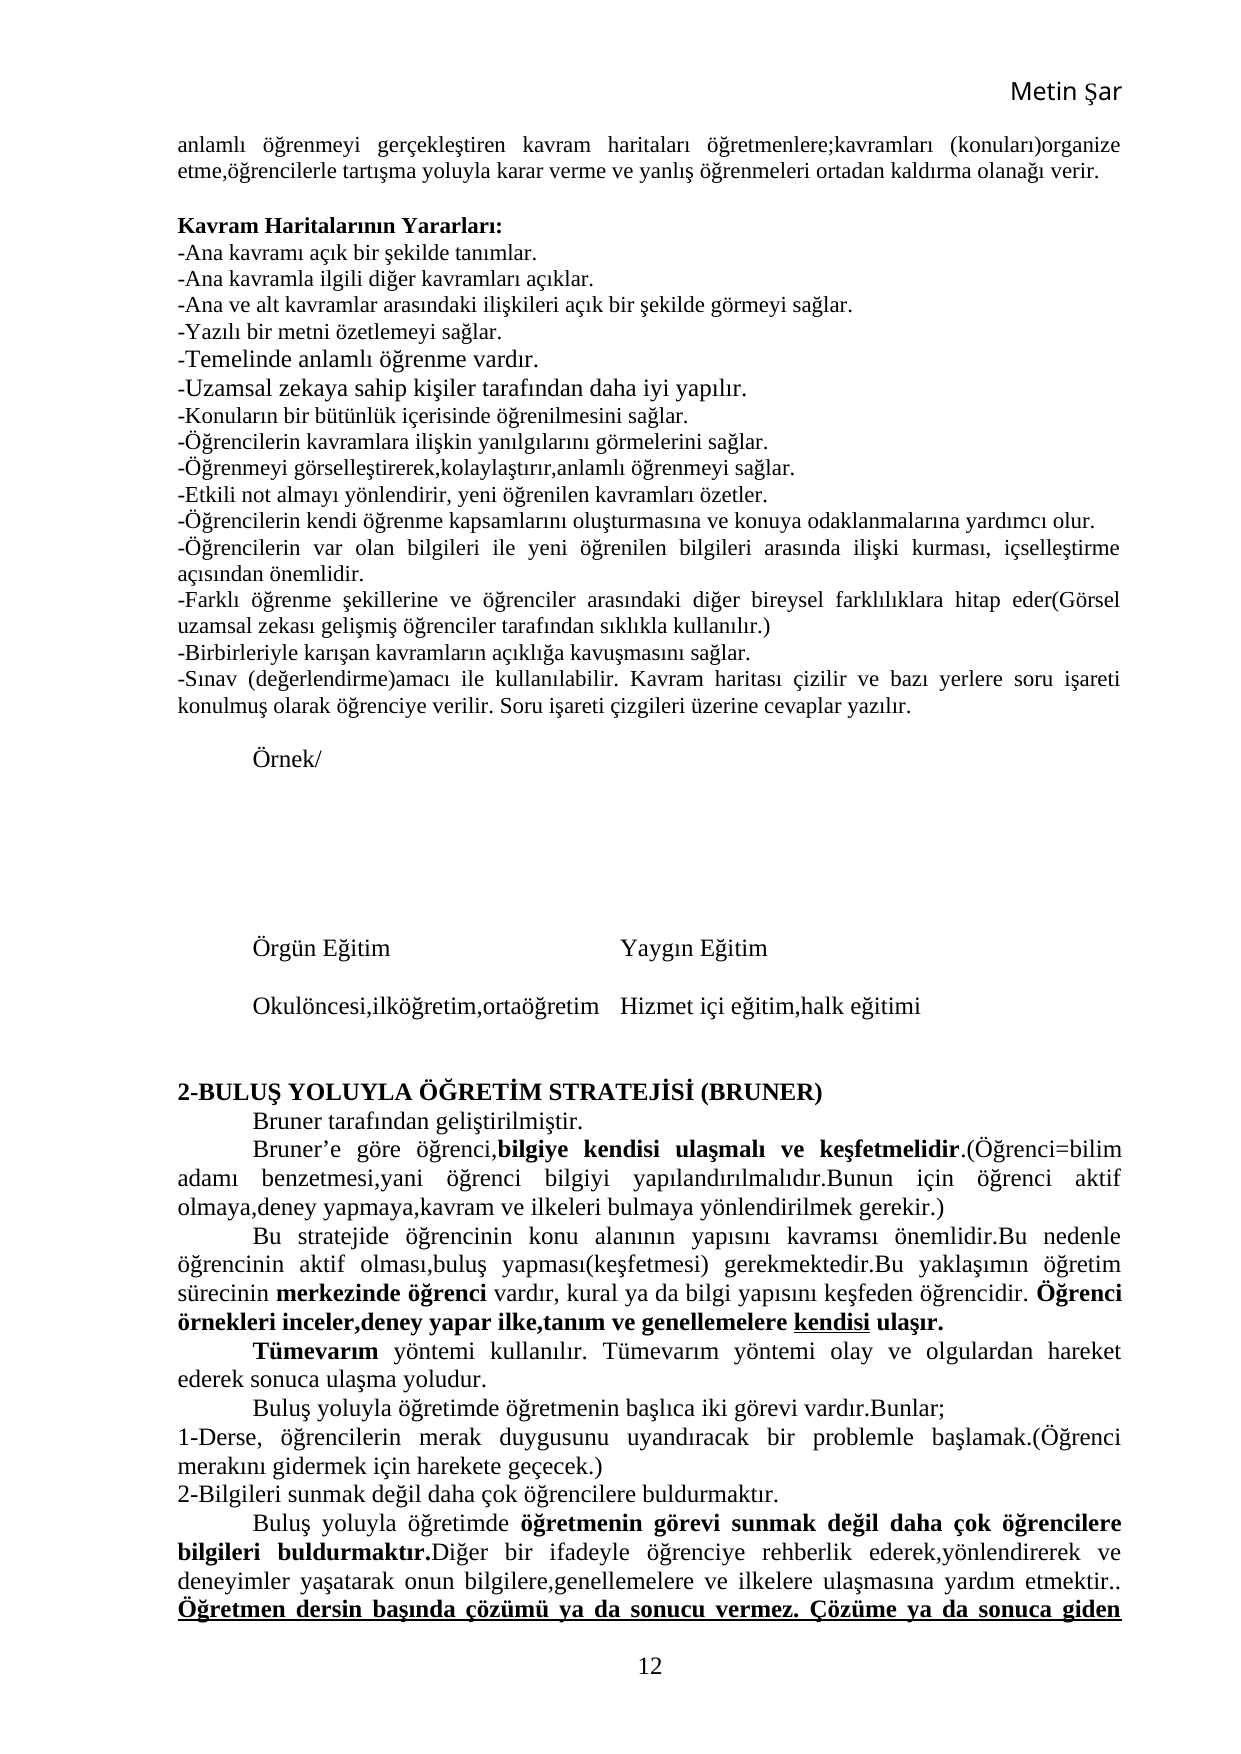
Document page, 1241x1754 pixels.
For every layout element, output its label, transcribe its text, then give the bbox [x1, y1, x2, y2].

text Kavram Haritalarının Yararları: [177, 212, 1122, 239]
text -Etkili not almayı yönlendirir, yeni öğrenilen kavramları özetler. [177, 481, 1122, 507]
text -Ana kavramı açık bir şekilde tanımlar. [177, 239, 1122, 265]
text -Sınav (değerlendirme)amacı ile kullanılabilir. Kavram haritası çizilir ve bazı yerlere soru işareti konulmuş olarak öğrenciye verilir. Soru işareti çizgileri üzerine cevaplar yazılır. [177, 665, 1122, 718]
text -Uzamsal zekaya sahip kişiler tarafından daha iyi yapılır. [177, 373, 1122, 402]
text Tümevarım yöntemi kullanılır. Tümevarım yöntemi olay ve olgulardan hareket ederek sonuca ulaşma yoludur. [177, 1336, 1122, 1393]
text -Ana kavramla ilgili diğer kavramları açıklar. [177, 265, 1122, 292]
text -Temelinde anlamlı öğrenme vardır. [177, 344, 1122, 373]
text -Ana ve alt kavramlar arasındaki ilişkileri açık bir şekilde görmeyi sağlar. [177, 292, 1122, 318]
text -Öğrenmeyi görselleştirerek,kolaylaştırır,anlamlı öğrenmeyi sağlar. [177, 454, 1122, 481]
text Bruner tarafından geliştirilmiştir. [177, 1106, 1122, 1134]
text -Öğrencilerin kendi öğrenme kapsamlarını oluşturmasına ve konuya odaklanmalarına yardımcı olur. [177, 507, 1122, 533]
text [177, 1508, 1122, 1619]
text Buluş yoluyla öğretimde öğretmenin başlıca iki görevi vardır.Bunlar; [177, 1393, 1122, 1422]
text -Yazılı bir metni özetlemeyi sağlar. [177, 318, 1122, 344]
text Bu stratejide öğrencinin konu alanının yapısını kavramsı önemlidir.Bu nedenle öğrencinin aktif olması,buluş yapması(keşfetmesi) gerekmektedir.Bu yaklaşımın öğretim sürecinin merkezinde öğrenci vardır, kural ya da bilgi yapısını keşfeden öğrencidir. Öğrenci örnekleri inceler,deney yapar ilke,tanım ve genellemelere kendisi ulaşır. [177, 1221, 1122, 1336]
subtitle Örgün Eğitim Yaygın Eğitim [177, 933, 1122, 962]
text -Öğrencilerin var olan bilgileri ile yeni öğrenilen bilgileri arasında ilişki kurması, içselleştirme açısından önemlidir. [177, 533, 1122, 586]
text 1-Derse, öğrencilerin merak duygusunu uyandıracak bir problemle başlamak.(Öğrenci merakını gidermek için harekete geçecek.) [177, 1422, 1122, 1479]
text -Öğrencilerin kavramlara ilişkin yanılgılarını görmelerini sağlar. [177, 428, 1122, 454]
text Okulöncesi,ilköğretim,ortaöğretim Hizmet içi eğitim,halk eğitimi [177, 991, 1122, 1019]
text Örnek/ [177, 744, 1122, 904]
text -Birbirleriyle karışan kavramların açıklığa kavuşmasını sağlar. [177, 639, 1122, 665]
text -Konuların bir bütünlük içerisinde öğrenilmesini sağlar. [177, 402, 1122, 428]
text 2-Bilgileri sunmak değil daha çok öğrencilere buldurmaktır. [177, 1479, 1122, 1508]
subtitle 2-BULUŞ YOLUYLA ÖĞRETİM STRATEJİSİ (BRUNER) [177, 1077, 1122, 1106]
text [177, 131, 1122, 184]
text -Farklı öğrenme şekillerine ve öğrenciler arasındaki diğer bireysel farklılıklara hitap eder(Görsel uzamsal zekası gelişmiş öğrenciler tarafından sıklıkla kullanılır.) [177, 586, 1122, 639]
text Bruner’e göre öğrenci,bilgiye kendisi ulaşmalı ve keşfetmelidir.(Öğrenci=bilim adamı benzetmesi,yani öğrenci bilgiyi yapılandırılmalıdır.Bunun için öğrenci aktif olmaya,deney yapmaya,kavram ve ilkeleri bulmaya yönlendirilmek gerekir.) [177, 1134, 1122, 1221]
